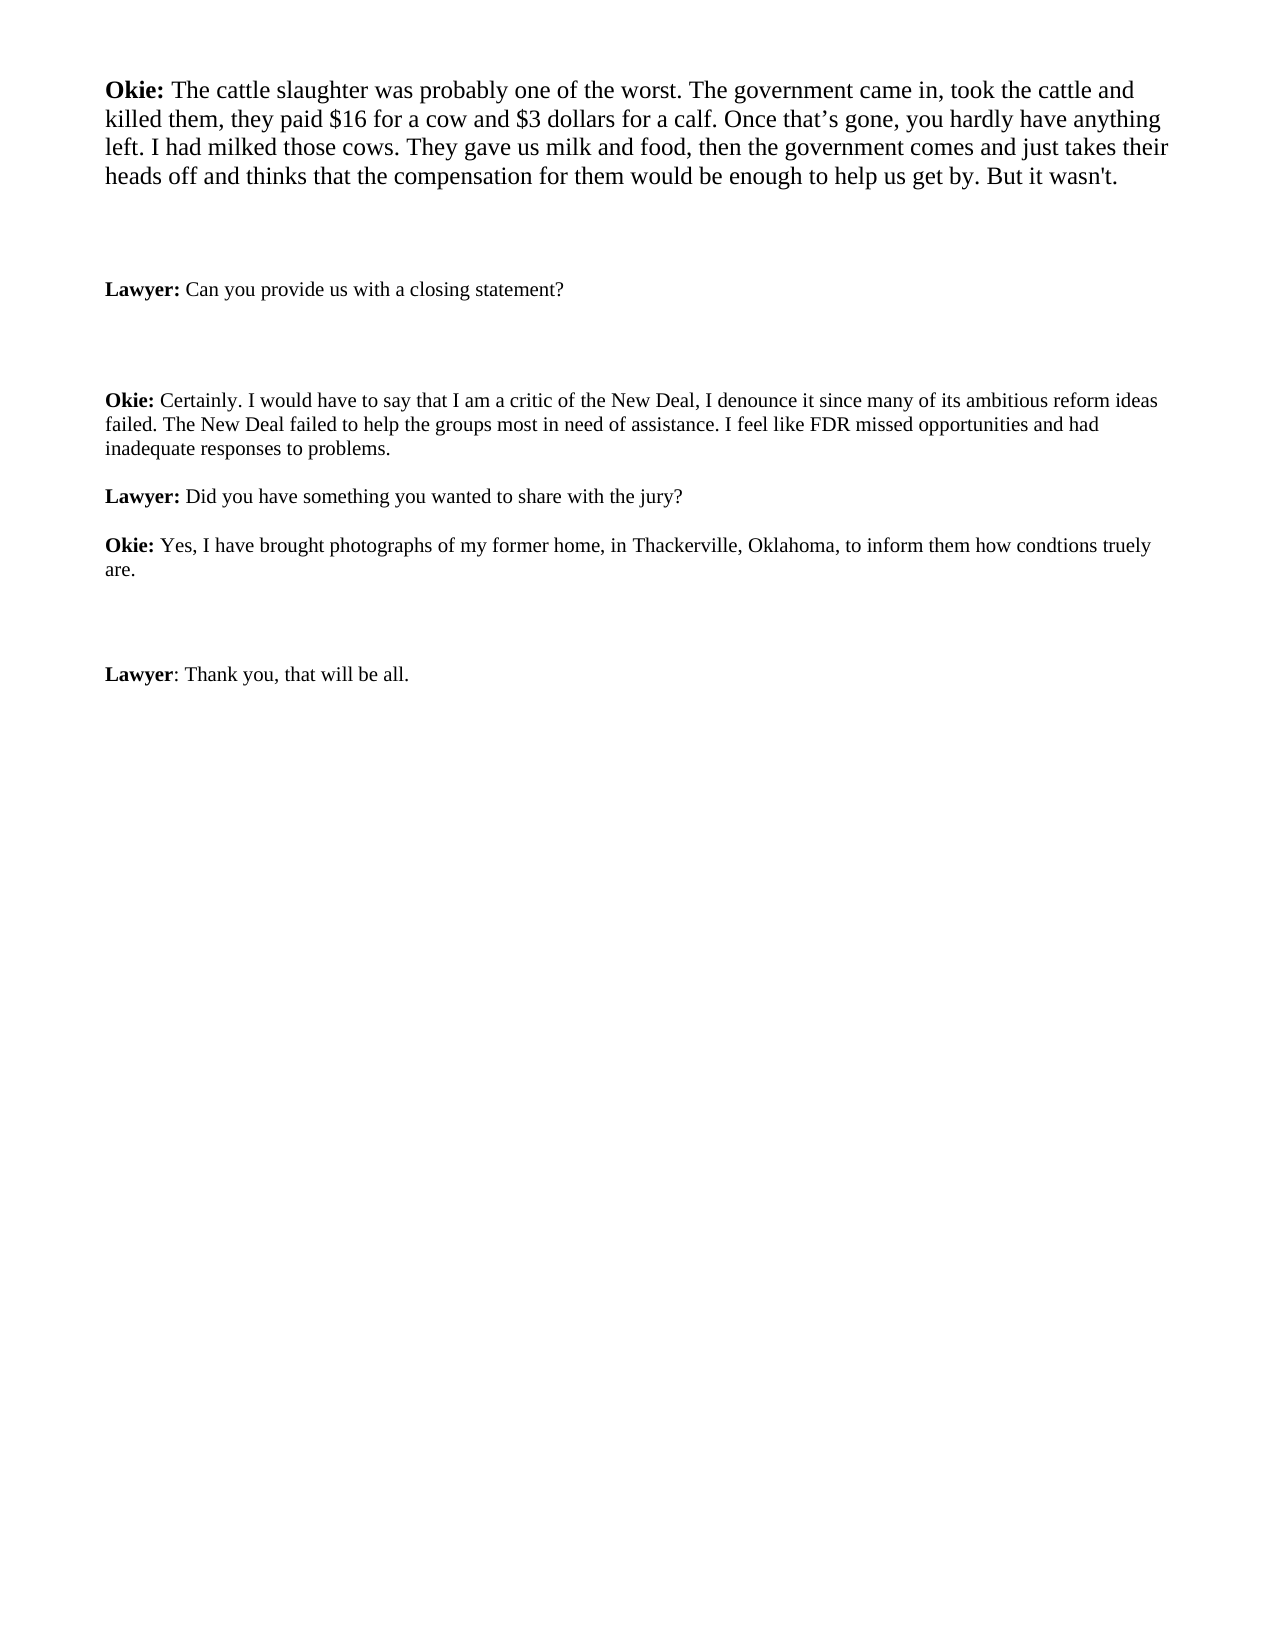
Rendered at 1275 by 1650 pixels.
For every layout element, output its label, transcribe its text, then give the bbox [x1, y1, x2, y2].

text Lawyer: Thank you, that will be all. [105, 662, 1170, 686]
text Okie: The cattle slaughter was probably one of the worst. The government came in, took the cattle and killed them, they paid $16 for a cow and $3 dollars for a calf. Once that’s gone, you hardly have anything left. I had milked those cows. They gave us milk and food, then the government comes and just takes their heads off and thinks that the compensation for them would be enough to help us get by. But it wasn't. [105, 75, 1170, 190]
text Okie: Certainly. I would have to say that I am a critic of the New Deal, I denounce it since many of its ambitious reform ideas failed. The New Deal failed to help the groups most in need of assistance. I feel like FDR missed opportunities and had inadequate responses to problems. Lawyer: Did you have something you wanted to share with the jury? Okie: Yes, I have brought photographs of my former home, in Thackerville, Oklahoma, to inform them how condtions truely are. [105, 388, 1170, 633]
text Lawyer: Can you provide us with a closing statement? [105, 277, 1170, 301]
